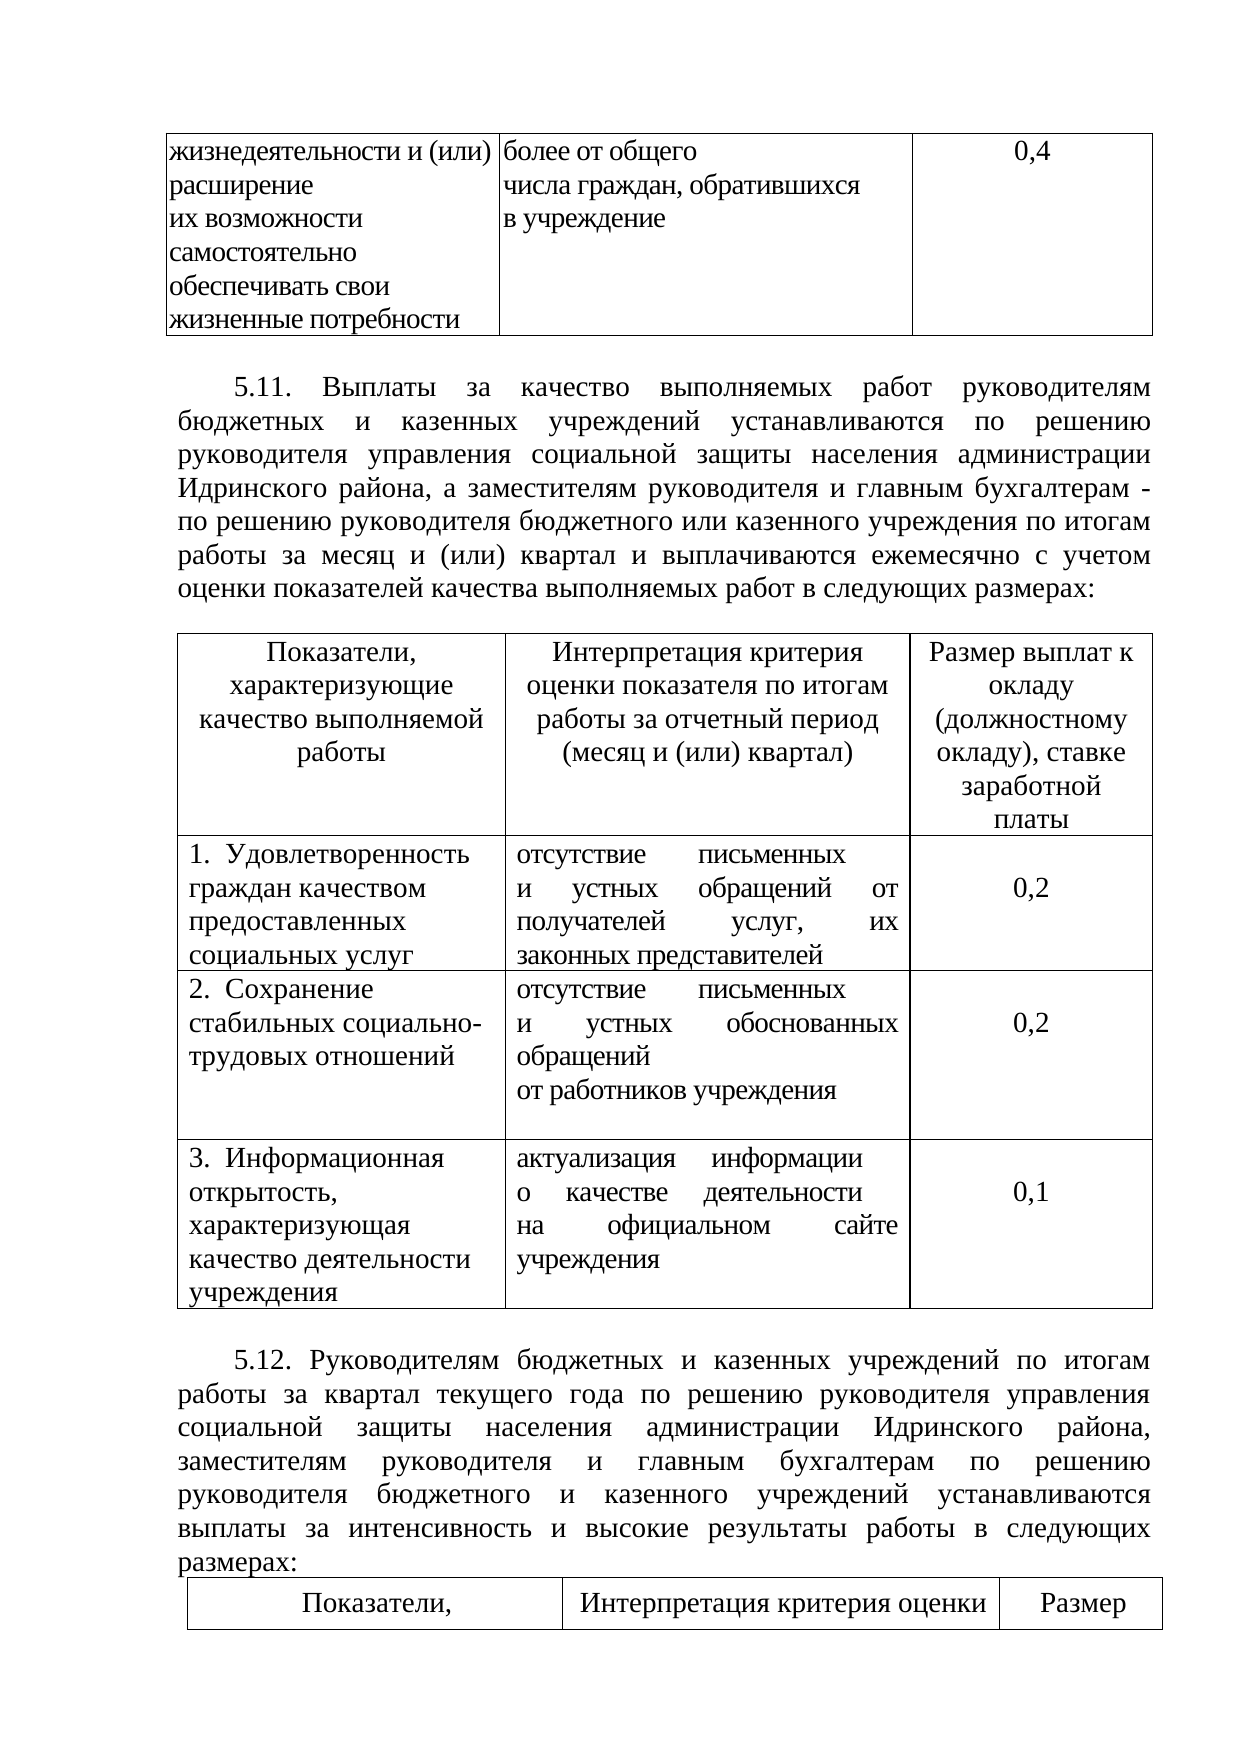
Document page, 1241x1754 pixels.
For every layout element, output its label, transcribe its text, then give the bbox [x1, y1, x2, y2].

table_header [188, 1578, 562, 1629]
table_cell 0,2 [911, 836, 1152, 970]
table_cell отсутствие письменных и устных обоснованных обращений от работников учреждения [506, 971, 909, 1139]
table_cell 0,4 [913, 134, 1152, 335]
text 5.11. Выплаты за качество выполняемых работ руководителям бюджетных и казенных учреждений устанавливаются по решению руководителя управления социальной защиты населения администрации Идринского района, а заместителям руководителя и главным бухгалтерам - по решению руководителя бюджетного или казенного учреждения по итогам работы за месяц и (или) квартал и выплачиваются ежемесячно с учетом оценки показателей качества выполняемых работ в следующих размерах: [177, 369, 1152, 604]
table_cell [167, 134, 499, 335]
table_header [563, 1578, 999, 1629]
table_header Интерпретация критерия оценки показателя по итогам работы за отчетный период (месяц и (или) квартал) [506, 634, 909, 835]
table_cell 1. Удовлетворенность граждан качеством предоставленных социальных услуг [178, 836, 505, 970]
text 5.12. Руководителям бюджетных и казенных учреждений по итогам работы за квартал текущего года по решению руководителя управления социальной защиты населения администрации Идринского района, заместителям руководителя и главным бухгалтерам по решению руководителя бюджетного и казенного учреждений устанавливаются выплаты за интенсивность и высокие результаты работы в следующих размерах: [177, 1342, 1152, 1577]
table_header Показатели, характеризующие качество выполняемой работы [178, 634, 505, 835]
table_cell 2. Сохранение стабильных социально- трудовых отношений [178, 971, 505, 1139]
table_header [1000, 1578, 1162, 1629]
table_cell 0,2 [911, 971, 1152, 1139]
table_header Размер выплат к окладу (должностному окладу), ставке заработной платы [911, 634, 1152, 835]
table_cell отсутствие письменных и устных обращений от получателей услуг, их законных представителей [506, 836, 909, 970]
table_cell 0,1 [911, 1140, 1152, 1308]
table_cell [500, 134, 912, 335]
table_cell актуализация информации о качестве деятельности на официальном сайте учреждения [506, 1140, 909, 1308]
table_cell 3. Информационная открытость, характеризующая качество деятельности учреждения [178, 1140, 505, 1308]
